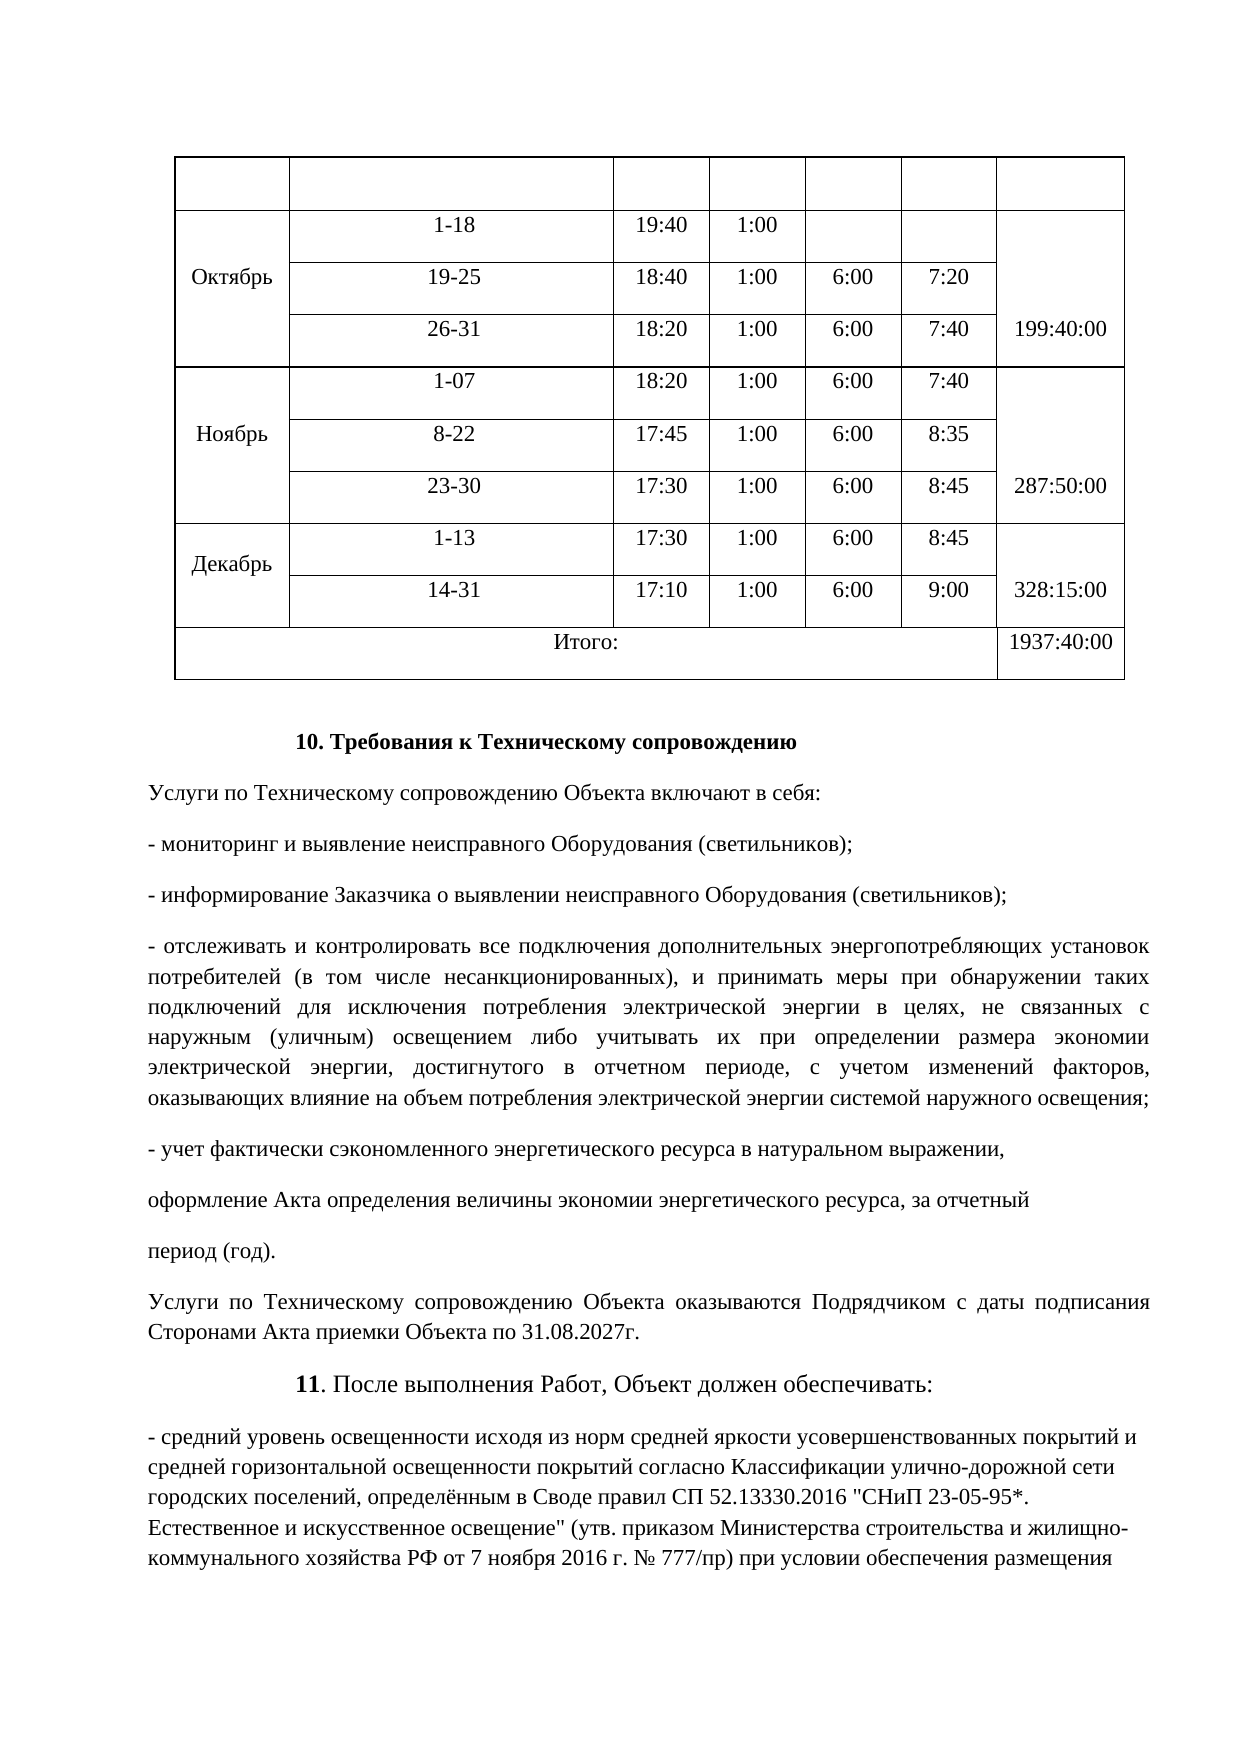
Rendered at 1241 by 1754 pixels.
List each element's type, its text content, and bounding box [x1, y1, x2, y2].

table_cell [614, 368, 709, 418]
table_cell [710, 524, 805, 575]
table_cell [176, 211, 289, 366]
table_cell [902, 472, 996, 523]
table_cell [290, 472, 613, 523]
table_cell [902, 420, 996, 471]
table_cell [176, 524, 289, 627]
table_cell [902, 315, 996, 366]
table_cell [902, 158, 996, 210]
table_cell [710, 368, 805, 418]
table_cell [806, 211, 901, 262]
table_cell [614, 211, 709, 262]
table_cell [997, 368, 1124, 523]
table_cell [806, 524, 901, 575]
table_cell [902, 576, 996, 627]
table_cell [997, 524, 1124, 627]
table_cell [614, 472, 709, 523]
text - отслеживать и контролировать все подключения дополнительных энергопотребляющих установок потребителей (в том числе несанкционированных), и принимать меры при обнаружении таких подключений для исключения потребления электрической энергии в целях, не связанных с наружным (уличным) освещением либо учитывать их при определении размера экономии электрической энергии, достигнутого в отчетном периоде, с учетом изменений факторов, оказывающих влияние на объем потребления электрической энергии системой наружного освещения; [148, 933, 1152, 1110]
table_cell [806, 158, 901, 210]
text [148, 1423, 1152, 1570]
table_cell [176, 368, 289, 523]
text 11. После выполнения Работ, Объект должен обеспечивать: [236, 1369, 1152, 1398]
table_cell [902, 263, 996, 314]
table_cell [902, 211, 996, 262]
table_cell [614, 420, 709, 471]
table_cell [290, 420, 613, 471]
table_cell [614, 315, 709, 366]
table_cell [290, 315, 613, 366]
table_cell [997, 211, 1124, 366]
text 10. Требования к Техническому сопровождению [221, 728, 1152, 755]
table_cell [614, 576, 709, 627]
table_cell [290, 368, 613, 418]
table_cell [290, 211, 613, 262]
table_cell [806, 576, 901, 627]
text - информирование Заказчика о выявлении неисправного Оборудования (светильников); [148, 882, 1152, 908]
text - мониторинг и выявление неисправного Оборудования (светильников); [148, 831, 1152, 857]
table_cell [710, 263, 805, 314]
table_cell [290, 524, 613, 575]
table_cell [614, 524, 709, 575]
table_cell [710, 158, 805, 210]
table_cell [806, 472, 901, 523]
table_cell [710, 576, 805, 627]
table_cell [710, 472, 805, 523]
text период (год). [148, 1237, 1152, 1263]
text Услуги по Техническому сопровождению Объекта оказываются Подрядчиком с даты подписания Сторонами Акта приемки Объекта по 31.08.2027г. [148, 1288, 1152, 1344]
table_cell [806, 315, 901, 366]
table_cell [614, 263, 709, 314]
text - учет фактически сэкономленного энергетического ресурса в натуральном выражении, [148, 1135, 1152, 1161]
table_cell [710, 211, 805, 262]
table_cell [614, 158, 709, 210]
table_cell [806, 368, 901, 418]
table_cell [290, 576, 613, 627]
text оформление Акта определения величины экономии энергетического ресурса, за отчетный [148, 1186, 1152, 1212]
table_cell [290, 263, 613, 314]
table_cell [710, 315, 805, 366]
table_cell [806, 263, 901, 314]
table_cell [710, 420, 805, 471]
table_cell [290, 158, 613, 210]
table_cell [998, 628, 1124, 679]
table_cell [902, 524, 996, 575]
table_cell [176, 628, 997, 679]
text Услуги по Техническому сопровождению Объекта включают в себя: [148, 779, 1152, 806]
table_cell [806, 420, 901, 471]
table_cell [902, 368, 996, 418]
